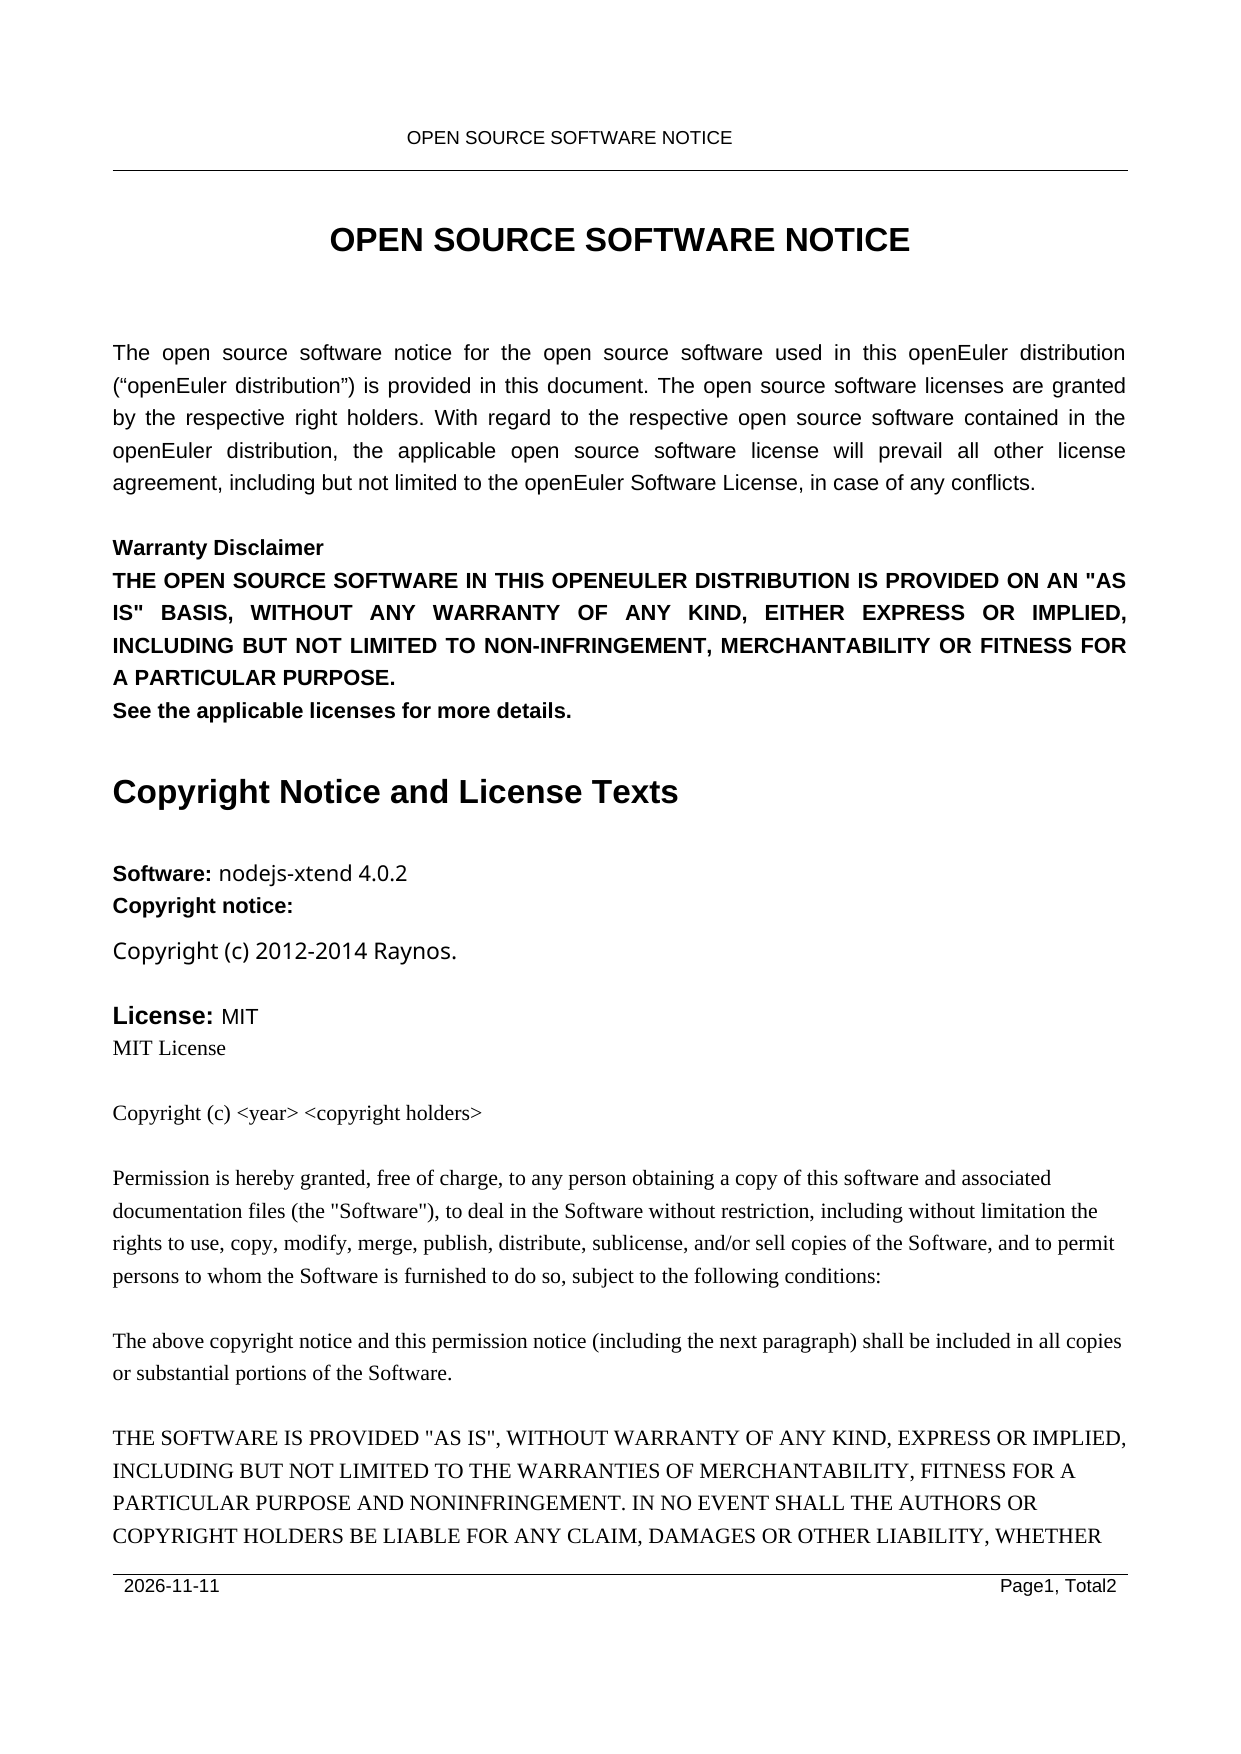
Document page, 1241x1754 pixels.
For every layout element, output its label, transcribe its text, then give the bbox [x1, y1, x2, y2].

text The open source software notice for the open source software used in this openEuler distribution (“openEuler distribution”) is provided in this document. The open source software licenses are granted by the respective right holders. With regard to the respective open source software contained in the openEuler distribution, the applicable open source software license will prevail all other license agreement, including but not limited to the openEuler Software License, in case of any conflicts. [112, 336, 1128, 499]
text Warranty Disclaimer [112, 531, 1128, 564]
text Copyright notice: [112, 889, 1128, 921]
title Software: nodejs-xtend 4.0.2 [112, 856, 1128, 889]
text OPEN SOURCE SOFTWARE NOTICE [112, 206, 1128, 271]
text License: MIT [112, 999, 1128, 1031]
text Copyright Notice and License Texts [112, 759, 1128, 824]
text THE OPEN SOURCE SOFTWARE IN THIS OPENEULER DISTRIBUTION IS PROVIDED ON AN "AS IS" BASIS, WITHOUT ANY WARRANTY OF ANY KIND, EITHER EXPRESS OR IMPLIED, INCLUDING BUT NOT LIMITED TO NON-INFRINGEMENT, MERCHANTABILITY OR FITNESS FOR A PARTICULAR PURPOSE. See the applicable licenses for more details. [112, 564, 1128, 726]
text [112, 1031, 1128, 1551]
text Copyright (c) 2012-2014 Raynos. [112, 934, 1128, 999]
